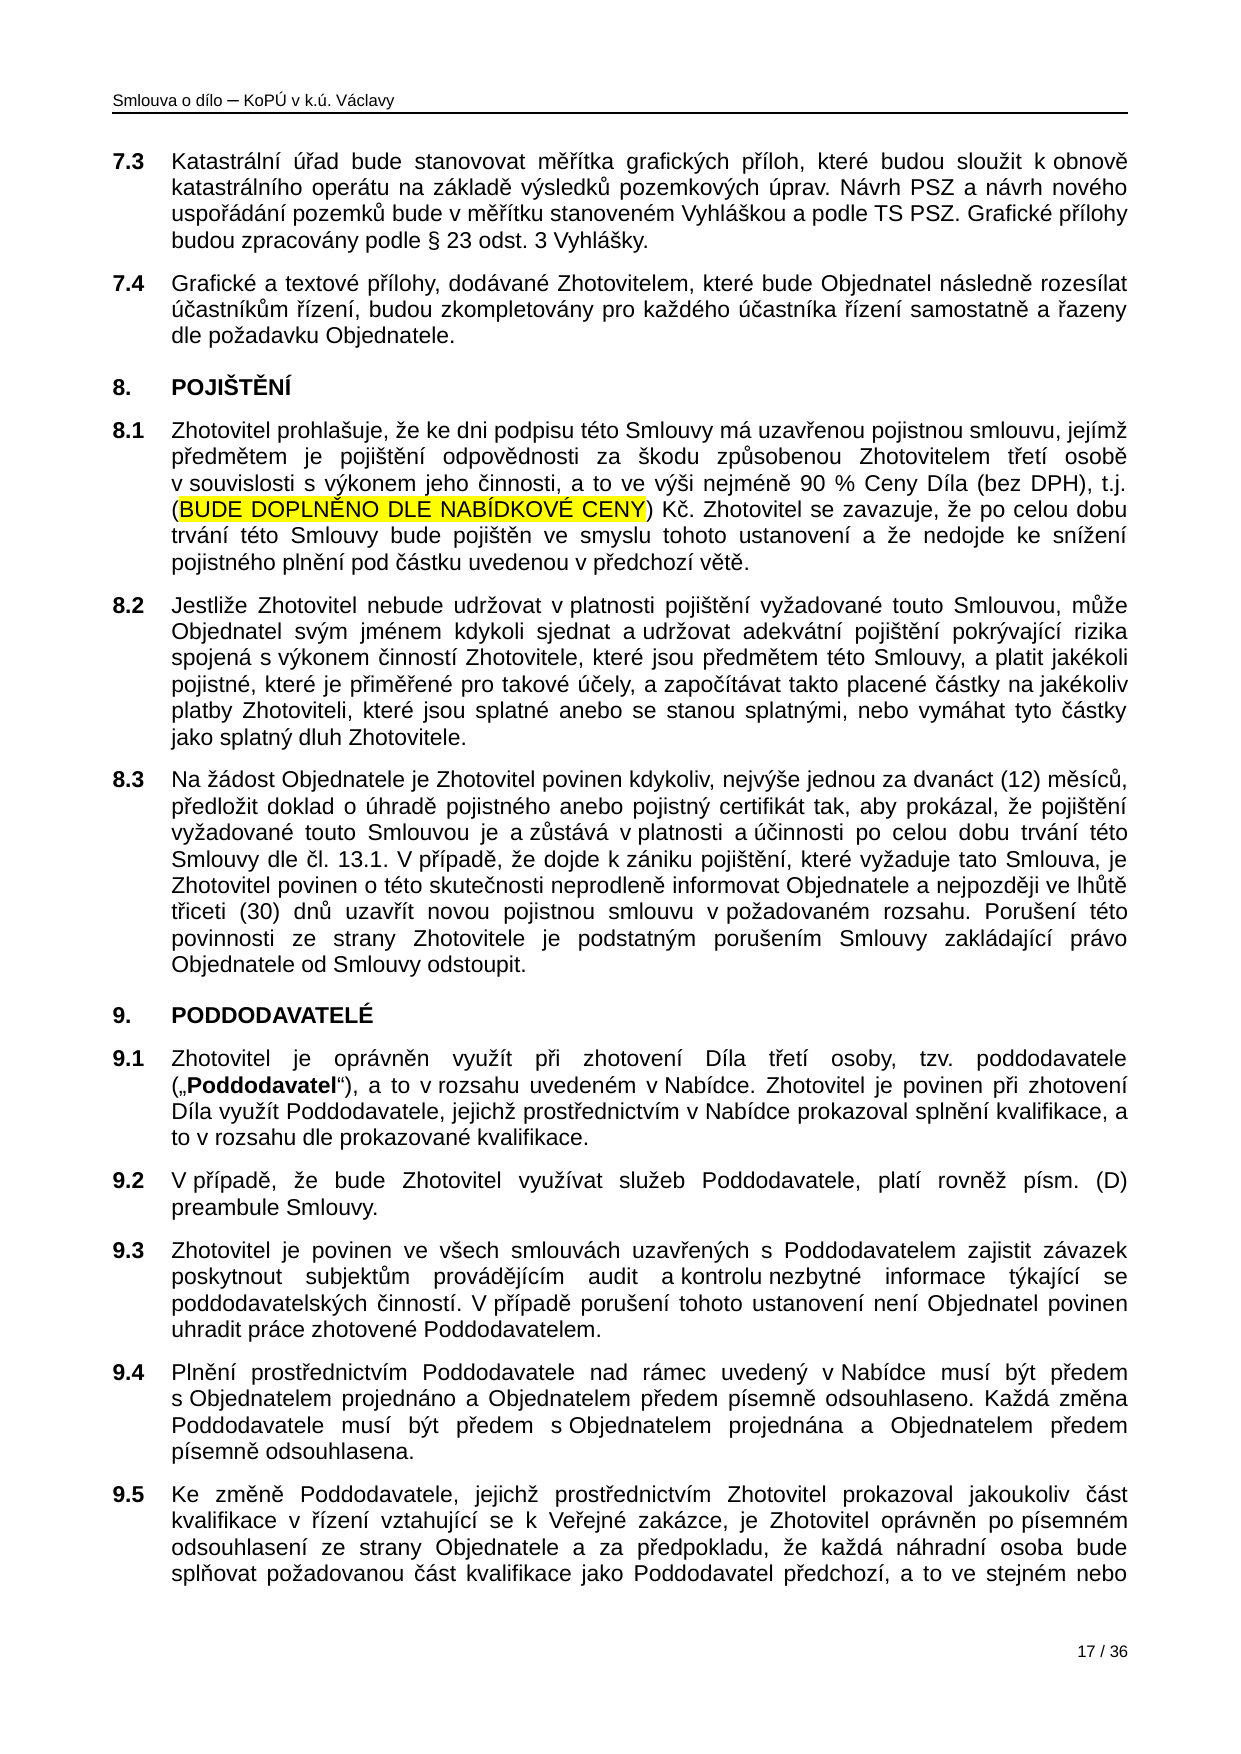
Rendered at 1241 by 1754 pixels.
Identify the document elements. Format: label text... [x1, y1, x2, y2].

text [112, 1481, 1128, 1586]
text Zhotovitel je oprávněn využít při zhotovení Díla třetí osoby, tzv. poddodavatele („Poddodavatel“), a to v rozsahu uvedeném v Nabídce. Zhotovitel je povinen při zhotovení Díla využít Poddodavatele, jejichž prostřednictvím v Nabídce prokazoval splnění kvalifikace, a to v rozsahu dle prokazované kvalifikace. [112, 1045, 1128, 1151]
text Plnění prostřednictvím Poddodavatele nad rámec uvedený v Nabídce musí být předem s Objednatelem projednáno a Objednatelem předem písemně odsouhlaseno. Každá změna Poddodavatele musí být předem s Objednatelem projednána a Objednatelem předem písemně odsouhlasena. [112, 1359, 1128, 1464]
text Zhotovitel prohlašuje, že ke dni podpisu této Smlouvy má uzavřenou pojistnou smlouvu, jejímž předmětem je pojištění odpovědnosti za škodu způsobenou Zhotovitelem třetí osobě v souvislosti s výkonem jeho činnosti, a to ve výši nejméně 90 % Ceny Díla (bez DPH), t.j. (BUDE DOPLNĚNO DLE NABÍDKOVÉ CENY) Kč. Zhotovitel se zavazuje, že po celou dobu trvání této Smlouvy bude pojištěn ve smyslu tohoto ustanovení a že nedojde ke snížení pojistného plnění pod částku uvedenou v předchozí větě. [112, 417, 1128, 575]
text Pojištění [112, 374, 1128, 400]
text Grafické a textové přílohy, dodávané Zhotovitelem, které bude Objednatel následně rozesílat účastníkům řízení, budou zkompletovány pro každého účastníka řízení samostatně a řazeny dle požadavku Objednatele. [112, 270, 1128, 349]
text Zhotovitel je povinen ve všech smlouvách uzavřených s Poddodavatelem zajistit závazek poskytnout subjektům provádějícím audit a kontrolu nezbytné informace týkající se poddodavatelských činností. V případě porušení tohoto ustanovení není Objednatel povinen uhradit práce zhotovené Poddodavatelem. [112, 1237, 1128, 1342]
text Poddodavatelé [112, 1002, 1128, 1029]
text Na žádost Objednatele je Zhotovitel povinen kdykoliv, nejvýše jednou za dvanáct (12) měsíců, předložit doklad o úhradě pojistného anebo pojistný certifikát tak, aby prokázal, že pojištění vyžadované touto Smlouvou je a zůstává v platnosti a účinnosti po celou dobu trvání této Smlouvy dle čl. 13.1. V případě, že dojde k zániku pojištění, které vyžaduje tato Smlouva, je Zhotovitel povinen o této skutečnosti neprodleně informovat Objednatele a nejpozději ve lhůtě třiceti (30) dnů uzavřít novou pojistnou smlouvu v požadovaném rozsahu. Porušení této povinnosti ze strany Zhotovitele je podstatným porušením Smlouvy zakládající právo Objednatele od Smlouvy odstoupit. [112, 766, 1128, 977]
text Jestliže Zhotovitel nebude udržovat v platnosti pojištění vyžadované touto Smlouvou, může Objednatel svým jménem kdykoli sjednat a udržovat adekvátní pojištění pokrývající rizika spojená s výkonem činností Zhotovitele, které jsou předmětem této Smlouvy, a platit jakékoli pojistné, které je přiměřené pro takové účely, a započítávat takto placené částky na jakékoliv platby Zhotoviteli, které jsou splatné anebo se stanou splatnými, nebo vymáhat tyto částky jako splatný dluh Zhotovitele. [112, 592, 1128, 750]
text Katastrální úřad bude stanovovat měřítka grafických příloh, které budou sloužit k obnově katastrálního operátu na základě výsledků pozemkových úprav. Návrh PSZ a návrh nového uspořádání pozemků bude v měřítku stanoveném Vyhláškou a podle TS PSZ. Grafické přílohy budou zpracovány podle § 23 odst. 3 Vyhlášky. [112, 148, 1128, 253]
text V případě, že bude Zhotovitel využívat služeb Poddodavatele, platí rovněž písm. (D) preambule Smlouvy. [112, 1167, 1128, 1220]
